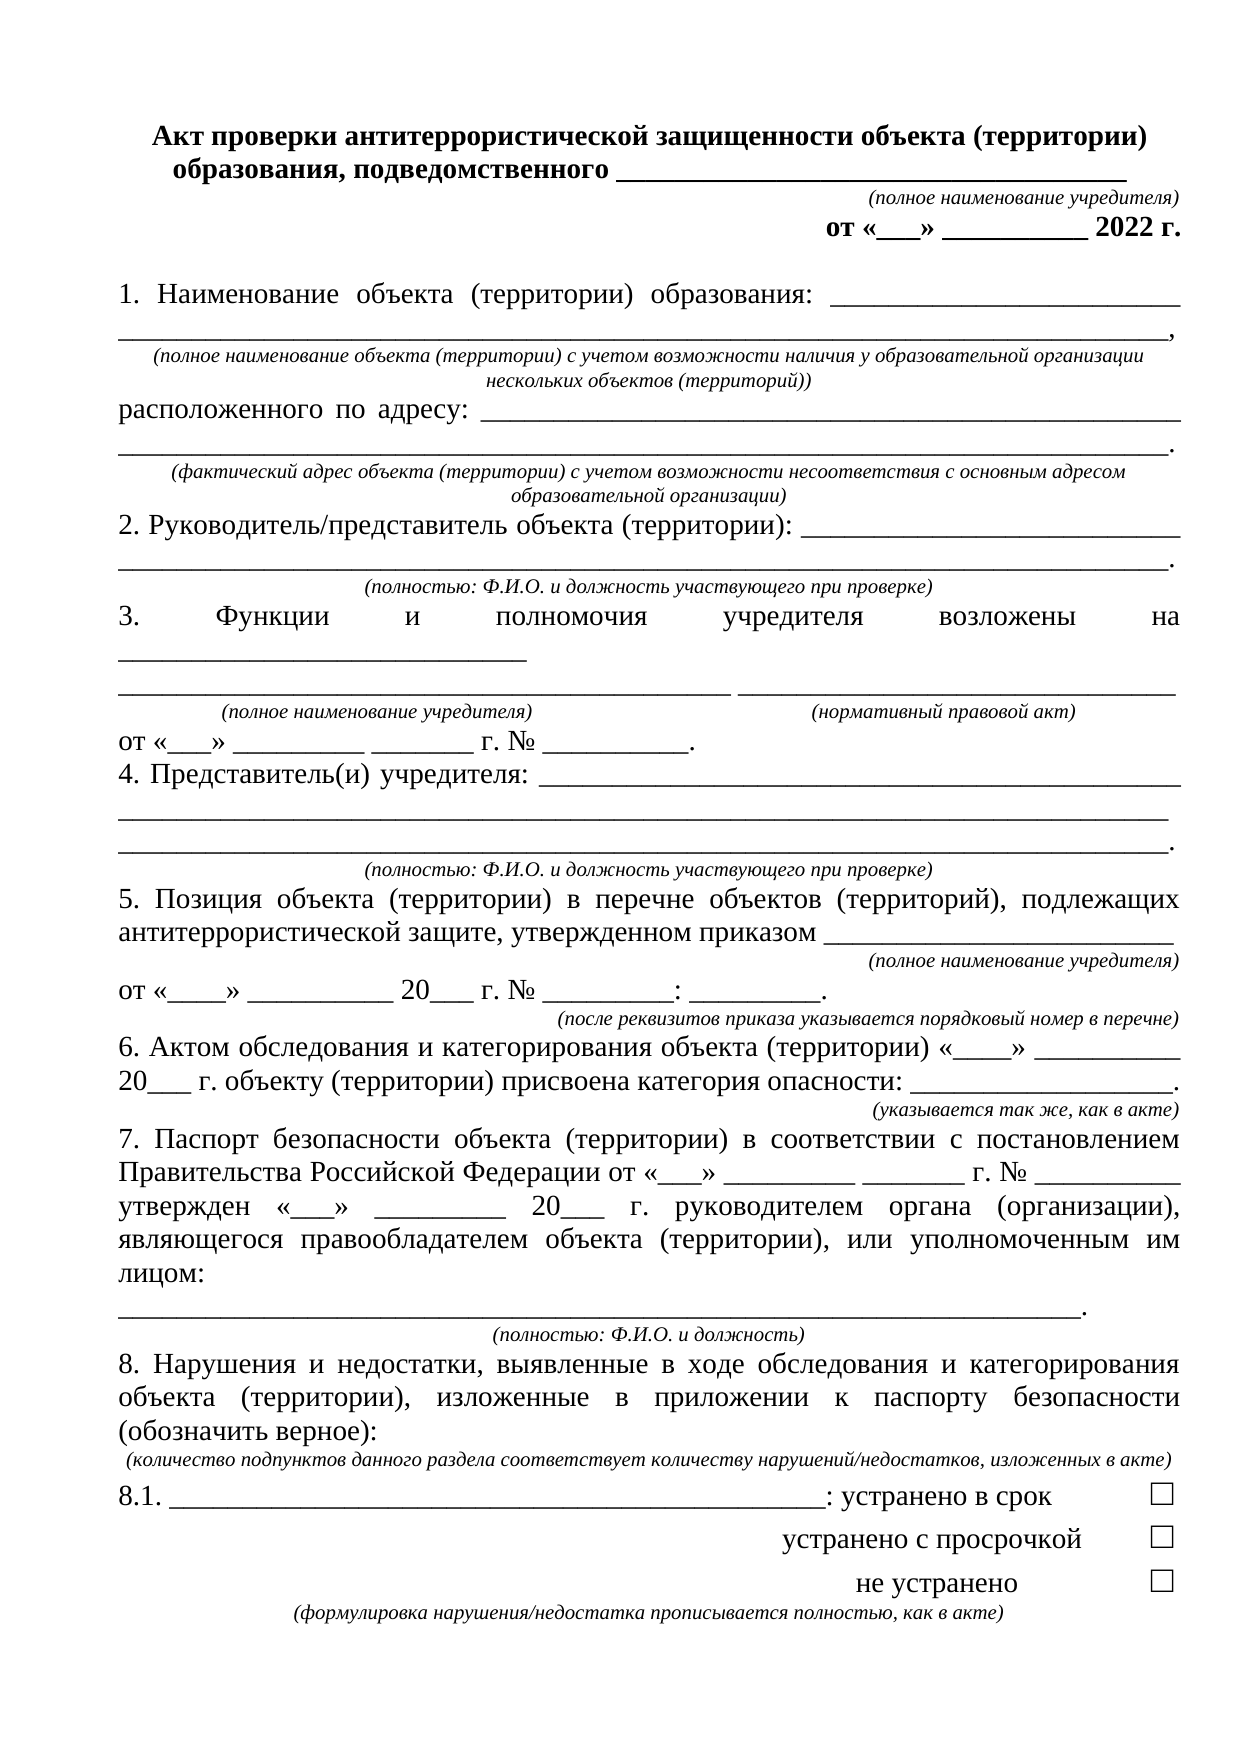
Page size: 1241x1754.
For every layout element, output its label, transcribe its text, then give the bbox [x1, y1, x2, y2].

text расположенного по адресу: ________________________________________________ ________________________________________________________________________. [118, 392, 1181, 459]
text __________________________________________ ______________________________ [118, 665, 1181, 698]
text от «___» _________ _______ г. № __________. [118, 723, 1181, 756]
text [118, 1600, 1181, 1624]
text (полностью: Ф.И.О. и должность участвующего при проверке) [118, 857, 1181, 881]
text 8. Нарушения и недостатки, выявленные в ходе обследования и категорирования объекта (территории), изложенные в приложении к паспорту безопасности (обозначить верное): [118, 1346, 1181, 1447]
text (полное наименование объекта (территории) с учетом возможности наличия у образовательной организации нескольких объектов (территорий)) [118, 343, 1181, 392]
text 8.1. _____________________________________________: устранено в срок □ [118, 1471, 1181, 1514]
text 1. Наименование объекта (территории) образования: ________________________ ________________________________________________________________________, [118, 276, 1181, 343]
text (указывается так же, как в акте) [118, 1097, 1181, 1121]
text Акт проверки антитеррористической защищенности объекта (территории) образования, подведомственного ___________________________________ [118, 118, 1181, 185]
text (количество подпунктов данного раздела соответствует количеству нарушений/недостатков, изложенных в акте) [118, 1447, 1181, 1471]
text 7. Паспорт безопасности объекта (территории) в соответствии с постановлением Правительства Российской Федерации от «___» _________ _______ г. № __________ утвержден «___» _________ 20___ г. руководителем органа (организации), являющегося правообладателем объекта (территории), или уполномоченным им лицом: __________________________________________________________________. [118, 1121, 1181, 1322]
text 3. Функции и полномочия учредителя возложены на ____________________________ [118, 598, 1181, 665]
text (полное наименование учредителя) (нормативный правовой акт) [118, 698, 1181, 723]
text (после реквизитов приказа указывается порядковый номер в перечне) [118, 1006, 1181, 1029]
text (полностью: Ф.И.О. и должность участвующего при проверке) [118, 574, 1181, 598]
text 5. Позиция объекта (территории) в перечне объектов (территорий), подлежащих антитеррористической защите, утвержденном приказом ________________________ [118, 881, 1181, 948]
text от «___» __________ 2022 г. [118, 209, 1181, 243]
text 4. Представитель(и) учредителя: ____________________________________________ ________________________________________________________________________ ________________________________________________________________________. [118, 756, 1181, 857]
text (фактический адрес объекта (территории) с учетом возможности несоответствия с основным адресом образовательной организации) [118, 459, 1181, 507]
text (полное наименование учредителя) [118, 948, 1181, 972]
text не устранено □ [118, 1557, 1181, 1600]
text (полностью: Ф.И.О. и должность) [118, 1322, 1181, 1346]
text устранено с просрочкой □ [118, 1514, 1181, 1557]
text от «____» __________ 20___ г. № _________: _________. [118, 972, 1181, 1006]
text 6. Актом обследования и категорирования объекта (территории) «____» __________ 20___ г. объекту (территории) присвоена категория опасности: __________________. [118, 1029, 1181, 1097]
text 2. Руководитель/представитель объекта (территории): __________________________ ________________________________________________________________________. [118, 507, 1181, 574]
text (полное наименование учредителя) [118, 185, 1181, 209]
